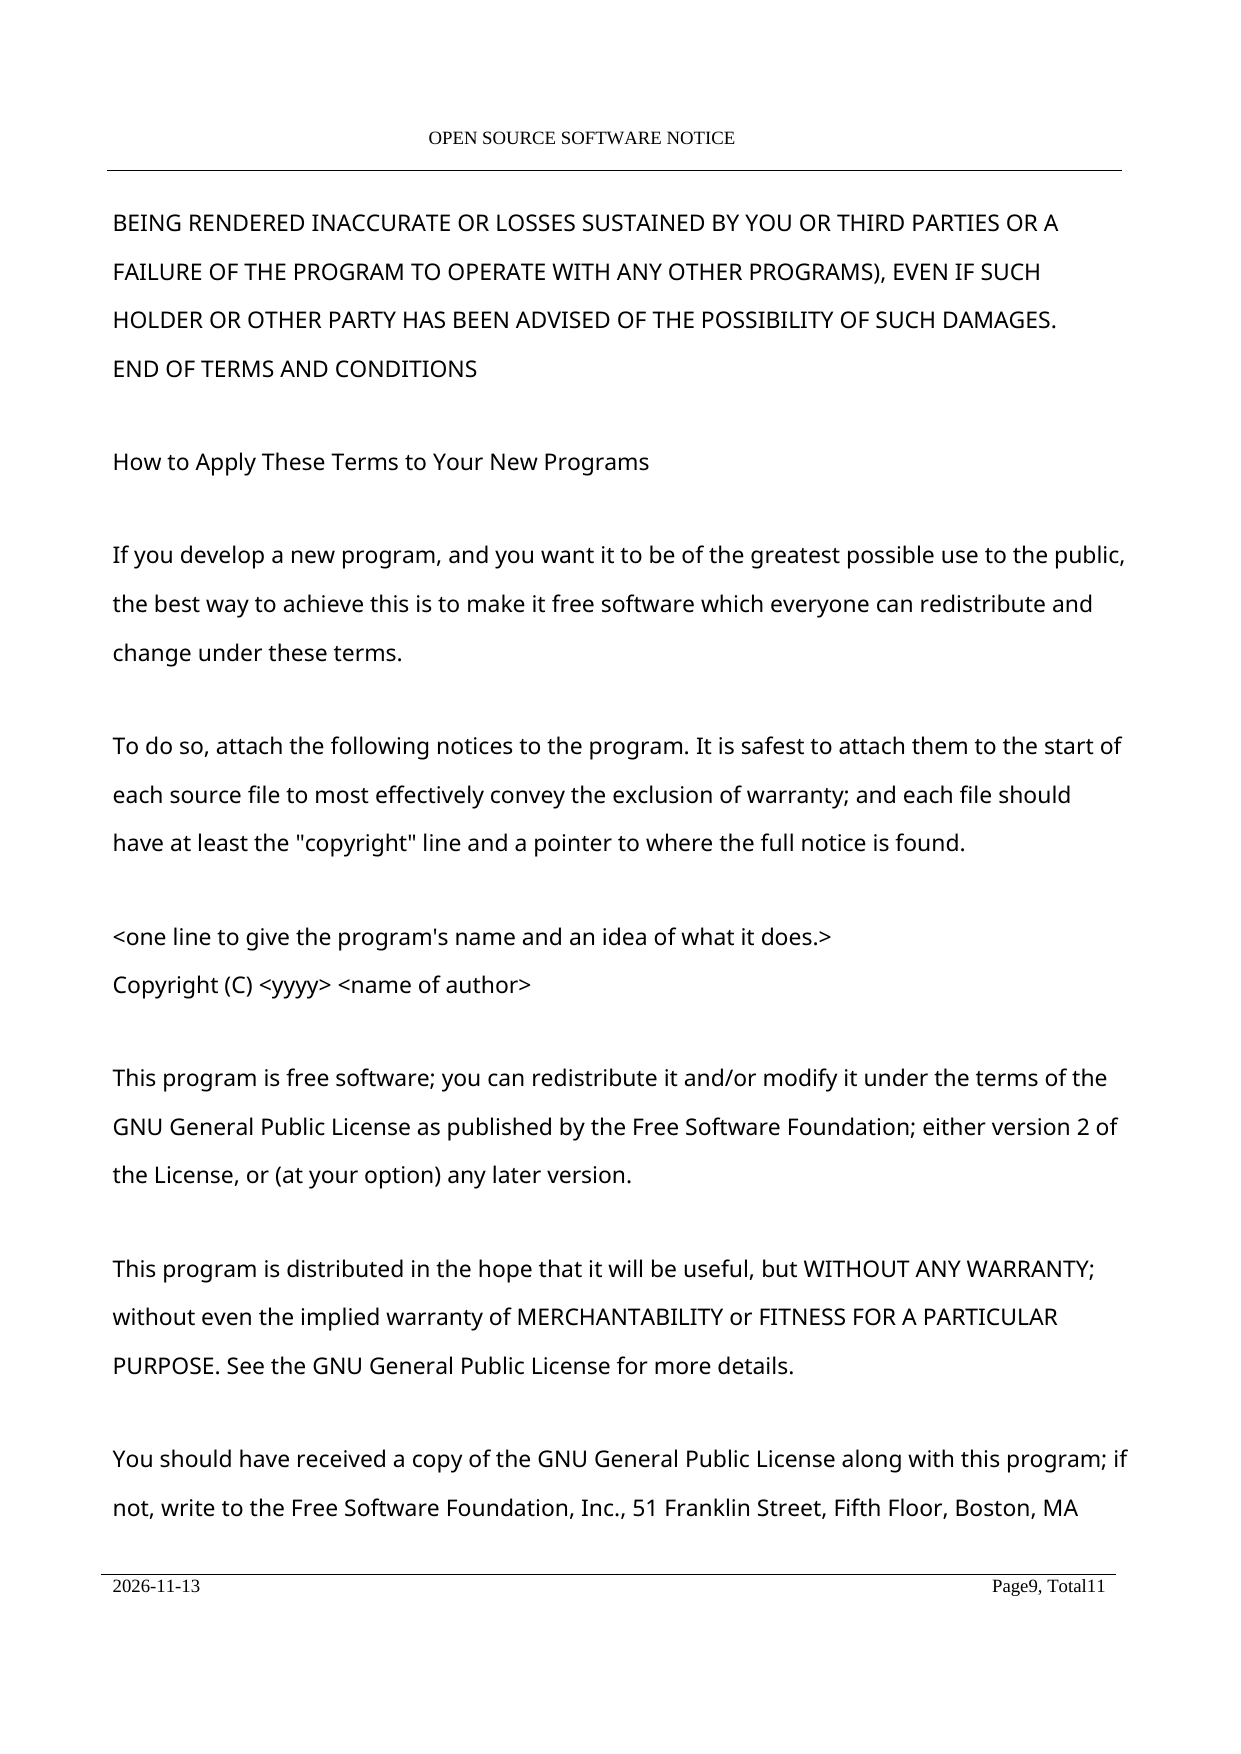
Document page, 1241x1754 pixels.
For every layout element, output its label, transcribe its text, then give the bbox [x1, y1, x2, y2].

text <one line to give the program's name and an idea of what it does.> [112, 920, 1128, 952]
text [112, 206, 1128, 336]
text Copyright (C) <yyyy> <name of author> [112, 968, 1128, 1001]
text To do so, attach the following notices to the program. It is safest to attach them to the start of each source file to most effectively convey the exclusion of warranty; and each file should have at least the "copyright" line and a pointer to where the full notice is found. [112, 729, 1128, 859]
text If you develop a new program, and you want it to be of the greatest possible use to the public, the best way to achieve this is to make it free software which everyone can redistribute and change under these terms. [112, 538, 1128, 668]
text How to Apply These Terms to Your New Programs [112, 445, 1128, 478]
text This program is free software; you can redistribute it and/or modify it under the terms of the GNU General Public License as published by the Free Software Foundation; either version 2 of the License, or (at your option) any later version. [112, 1061, 1128, 1191]
text END OF TERMS AND CONDITIONS [112, 352, 1128, 384]
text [112, 1443, 1128, 1524]
text This program is distributed in the hope that it will be useful, but WITHOUT ANY WARRANTY; without even the implied warranty of MERCHANTABILITY or FITNESS FOR A PARTICULAR PURPOSE. See the GNU General Public License for more details. [112, 1252, 1128, 1382]
